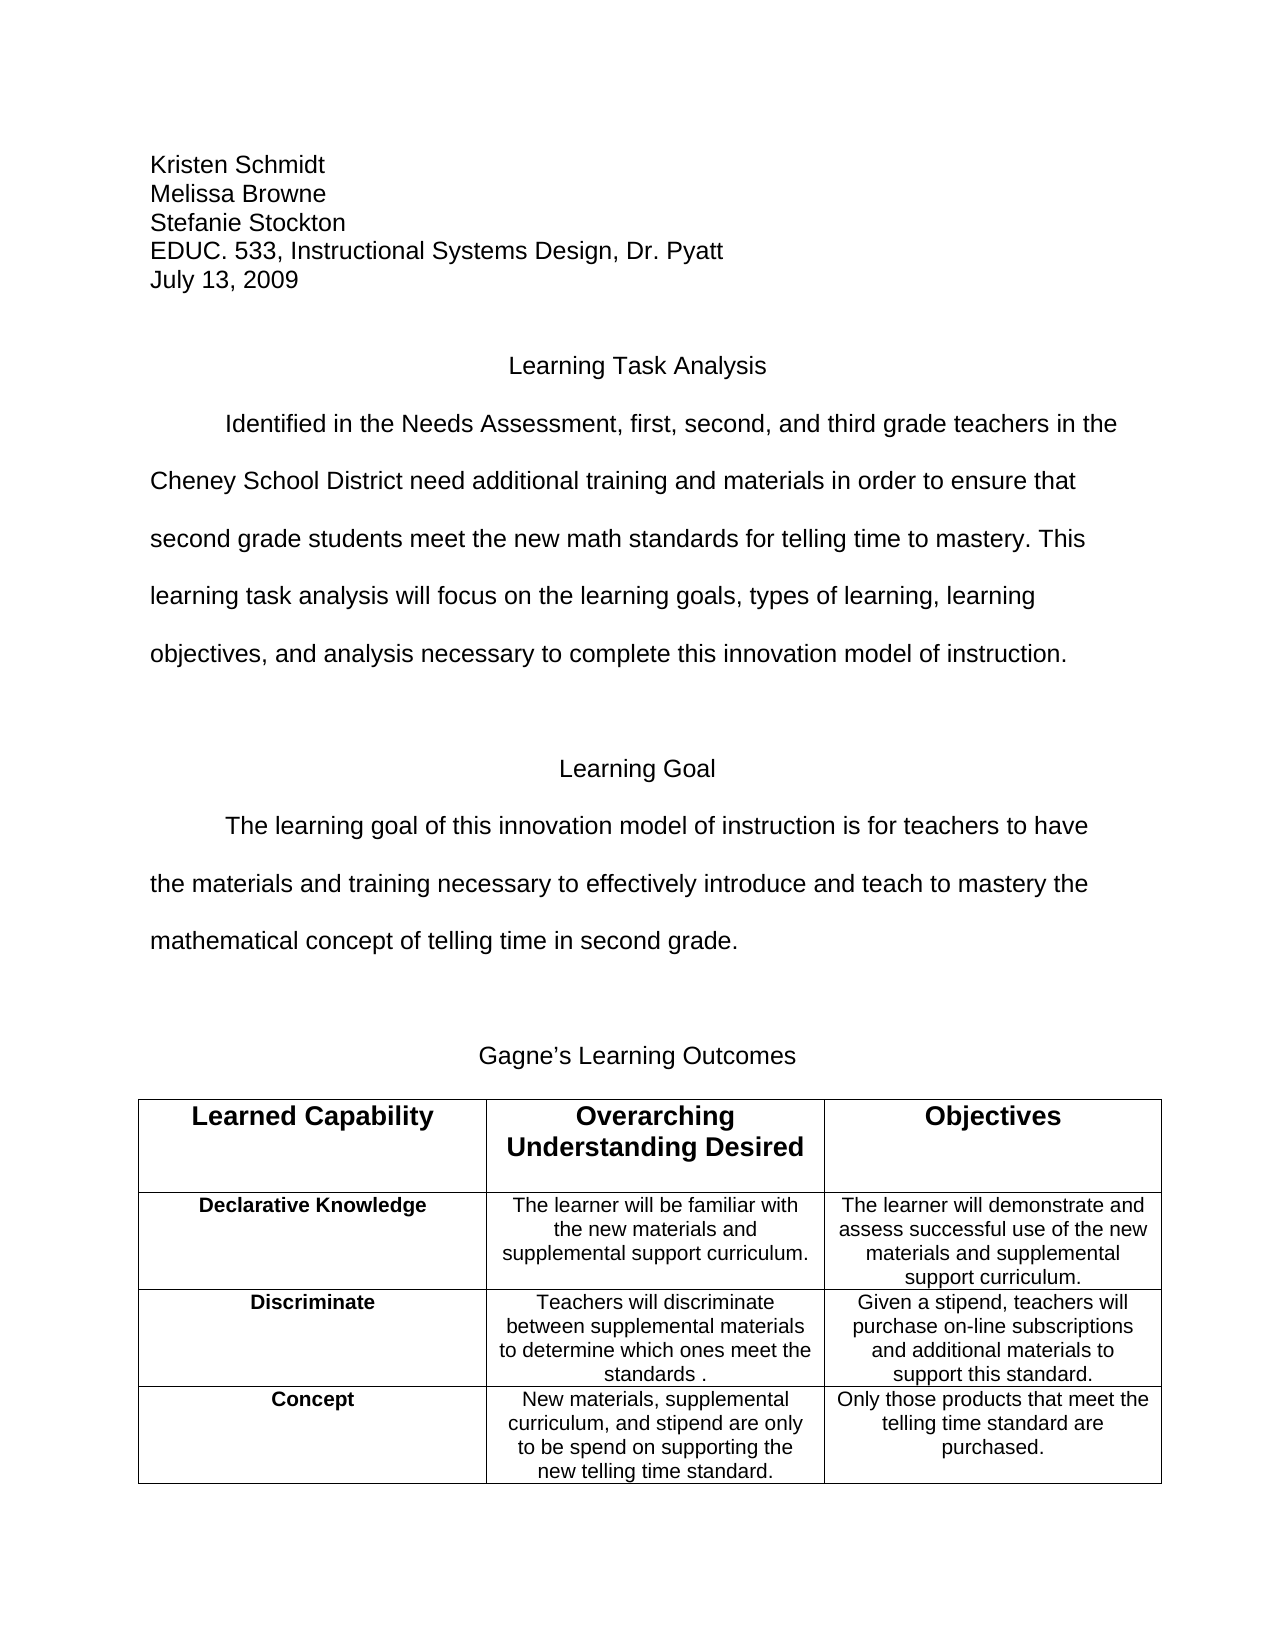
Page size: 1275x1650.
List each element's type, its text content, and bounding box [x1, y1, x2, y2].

text EDUC. 533, Instructional Systems Design, Dr. Pyatt [150, 236, 1125, 265]
text July 13, 2009 [150, 265, 1125, 294]
text Stefanie Stockton [150, 207, 1125, 236]
table_cell Given a stipend, teachers will purchase on-line subscriptions and additional materials to support this standard. [825, 1290, 1161, 1386]
table_header Overarching Understanding Desired [487, 1100, 824, 1192]
text Learning Goal [150, 754, 1125, 782]
text Melissa Browne [150, 179, 1125, 207]
table_cell Only those products that meet the telling time standard are purchased. [825, 1387, 1161, 1483]
table_cell The learner will be familiar with the new materials and supplemental support curriculum. [487, 1193, 824, 1289]
table_header Objectives [825, 1100, 1161, 1192]
text Learning Task Analysis [150, 351, 1125, 380]
table_cell The learner will demonstrate and assess successful use of the new materials and supplemental support curriculum. [825, 1193, 1161, 1289]
text Identified in the Needs Assessment, first, second, and third grade teachers in the Cheney School District need additional training and materials in order to ensure that second grade students meet the new math standards for telling time to mastery. This learning task analysis will focus on the learning goals, types of learning, learning objectives, and analysis necessary to complete this innovation model of instruction. [150, 409, 1125, 667]
text Gagne’s Learning Outcomes [150, 1041, 1125, 1070]
text The learning goal of this innovation model of instruction is for teachers to have the materials and training necessary to effectively introduce and teach to mastery the mathematical concept of telling time in second grade. [150, 811, 1125, 955]
table_cell Teachers will discriminate between supplemental materials to determine which ones meet the standards . [487, 1290, 824, 1386]
table_cell Concept [139, 1387, 486, 1483]
text Kristen Schmidt [150, 150, 1125, 179]
table_cell New materials, supplemental curriculum, and stipend are only to be spend on supporting the new telling time standard. [487, 1387, 824, 1483]
table_header Learned Capability [139, 1100, 486, 1192]
table_cell Discriminate [139, 1290, 486, 1386]
table_cell Declarative Knowledge [139, 1193, 486, 1289]
